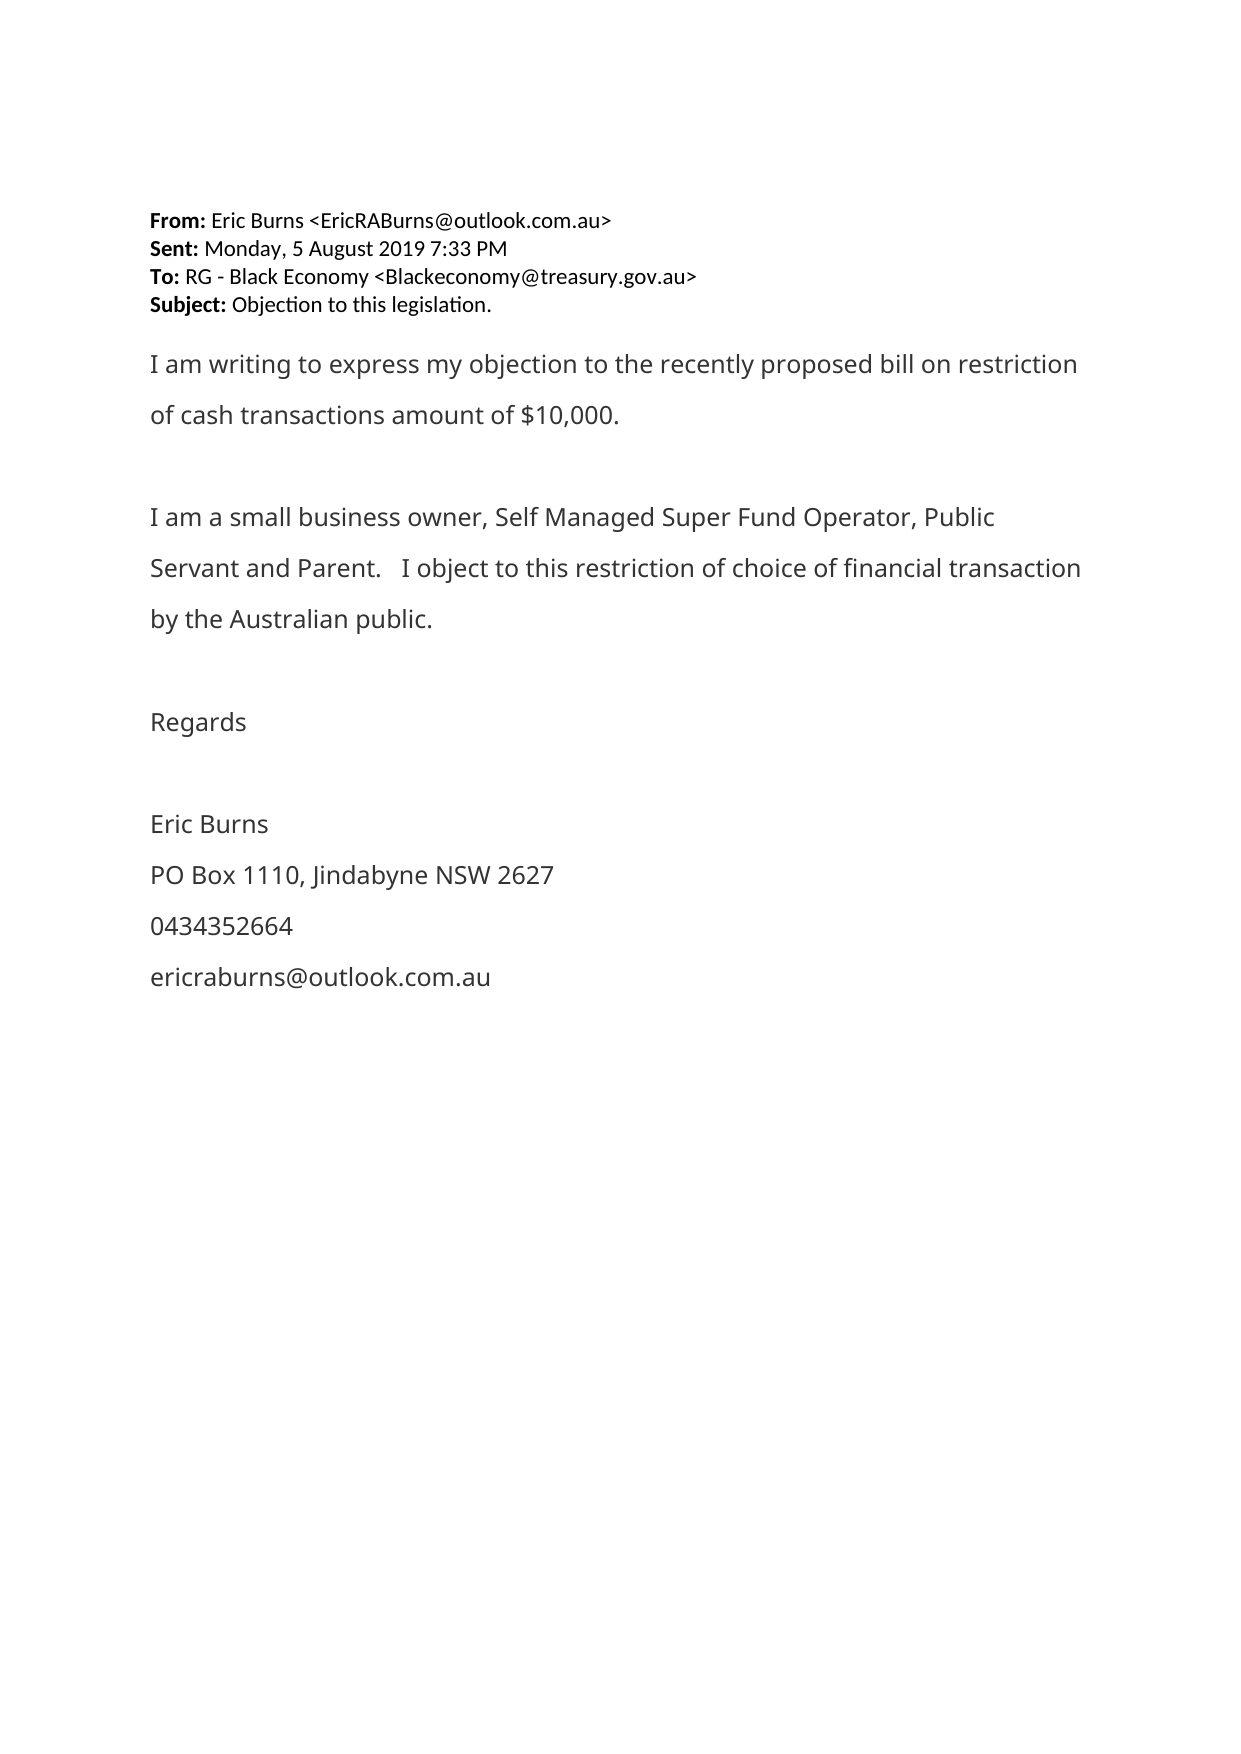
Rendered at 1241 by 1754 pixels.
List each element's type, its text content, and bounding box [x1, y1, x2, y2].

text PO Box 1110, Jindabyne NSW 2627 [150, 857, 1090, 891]
text From: Eric Burns <EricRABurns@outlook.com.au> Sent: Monday, 5 August 2019 7:33 PM To: RG - Black Economy <Blackeconomy@treasury.gov.au> Subject: Objection to this legislation. [150, 206, 1090, 318]
text I am a small business owner, Self Managed Super Fund Operator, Public Servant and Parent. I object to this restriction of choice of financial transaction by the Australian public. [150, 500, 1090, 636]
text I am writing to express my objection to the recently proposed bill on restriction of cash transactions amount of $10,000. [150, 347, 1090, 432]
text ericraburns@outlook.com.au [150, 959, 1090, 993]
text 0434352664 [150, 908, 1090, 942]
text Regards [150, 704, 1090, 738]
text Eric Burns [150, 806, 1090, 840]
